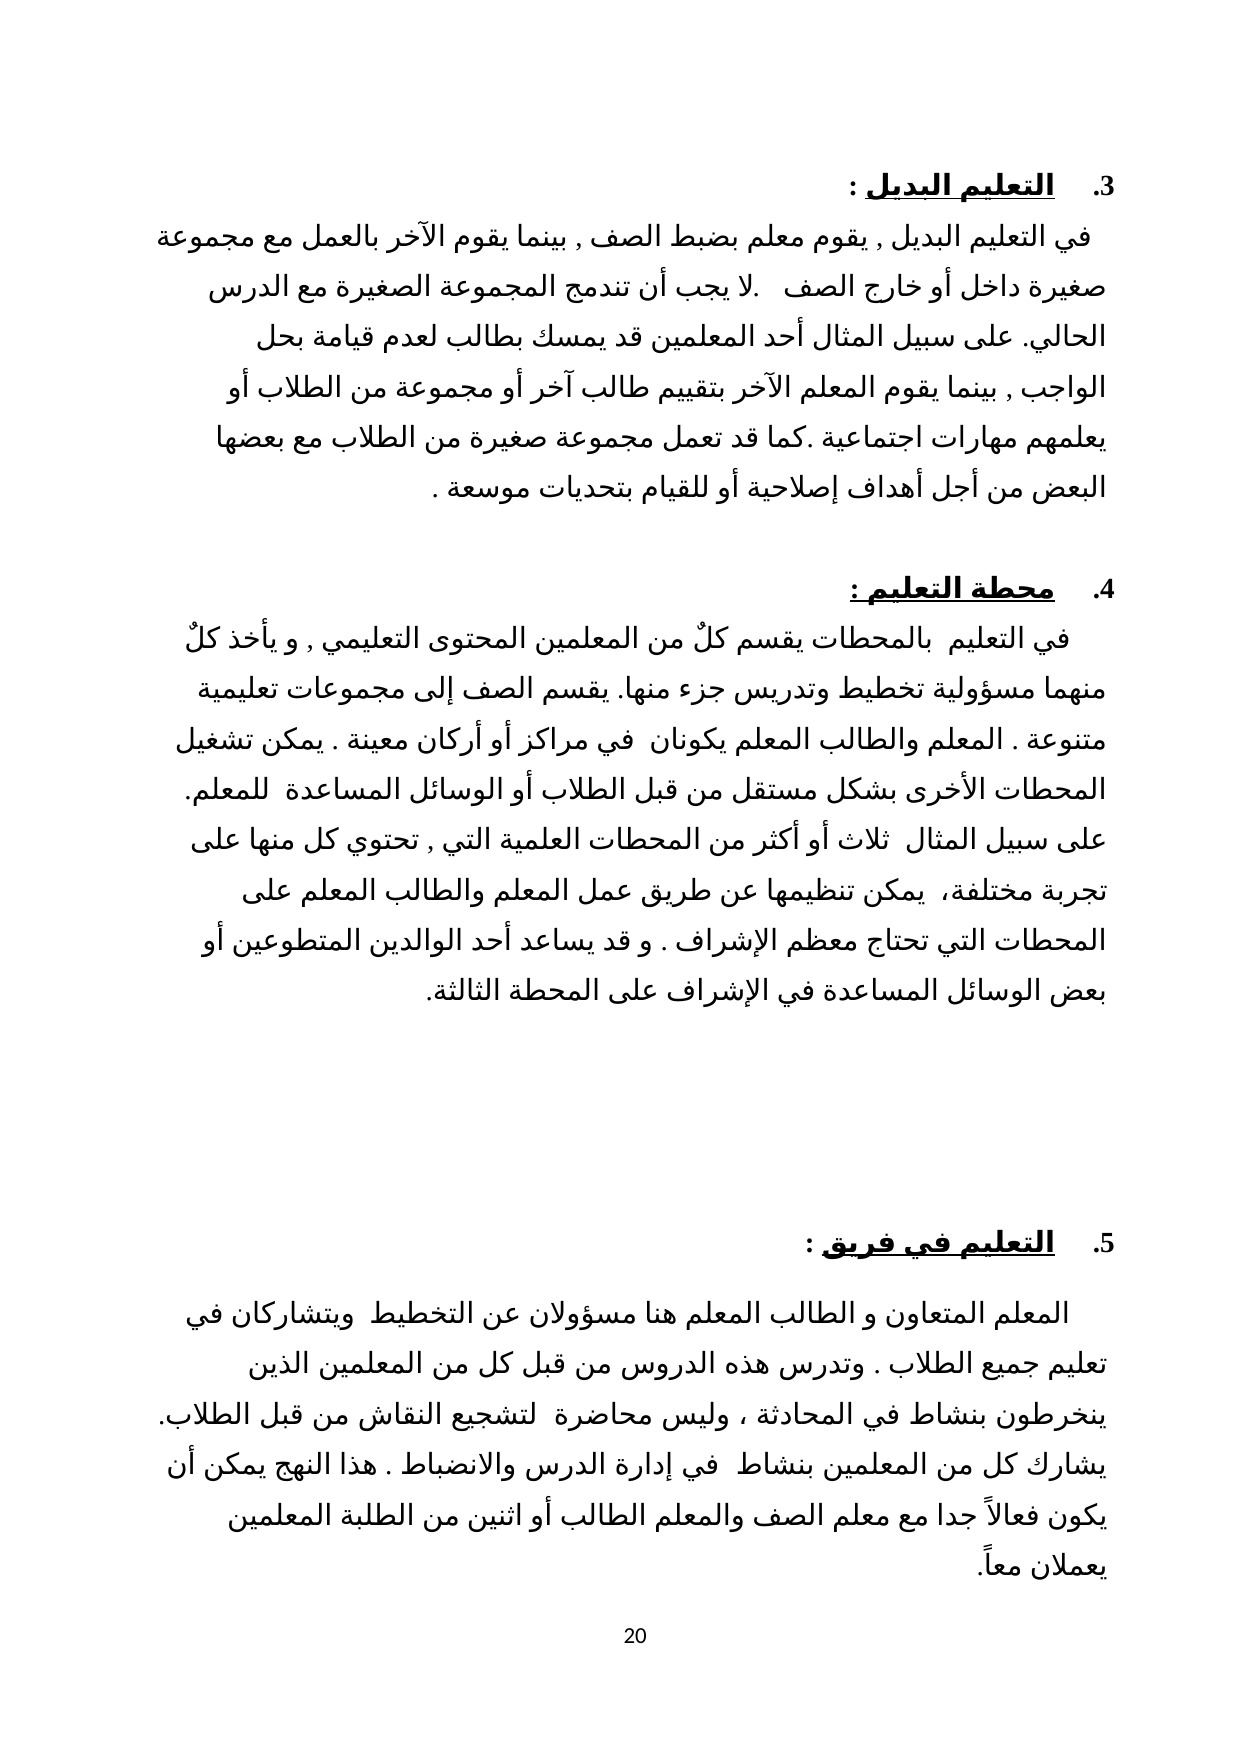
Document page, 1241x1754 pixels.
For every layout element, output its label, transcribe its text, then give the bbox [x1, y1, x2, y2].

text المعلم المتعاون و الطالب المعلم هنا مسؤولان عن التخطيط ويتشاركان في تعليم جميع الطلاب . وتدرس هذه الدروس من قبل كل من المعلمين الذين ينخرطون بنشاط في المحادثة ، وليس محاضرة لتشجيع النقاش من قبل الطلاب. يشارك كل من المعلمين بنشاط في إدارة الدرس والانضباط . هذا النهج يمكن أن يكون فعالاً جدا مع معلم الصف والمعلم الطالب أو اثنين من الطلبة المعلمين يعملان معاً. [148, 1296, 1108, 1582]
list محطة التعليم : [148, 571, 1093, 604]
list في التعليم البديل , يقوم معلم بضبط الصف , بينما يقوم الآخر بالعمل مع مجموعة صغيرة داخل أو خارج الصف . لا يجب أن تندمج المجموعة الصغيرة مع الدرس الحالي. على سبيل المثال أحد المعلمين قد يمسك بطالب لعدم قيامة بحل الواجب , بينما يقوم المعلم الآخر بتقييم طالب آخر أو مجموعة من الطلاب أو يعلمهم مهارات اجتماعية .كما قد تعمل مجموعة صغيرة من الطلاب مع بعضها البعض من أجل أهداف إصلاحية أو للقيام بتحديات موسعة . [148, 219, 1108, 504]
list التعليم في فريق : [148, 1225, 1093, 1258]
list التعليم البديل : [148, 168, 1093, 202]
list في التعليم بالمحطات يقسم كلٌ من المعلمين المحتوى التعليمي , و يأخذ كلٌ منهما مسؤولية تخطيط وتدريس جزء منها. يقسم الصف إلى مجموعات تعليمية متنوعة . المعلم والطالب المعلم يكونان في مراكز أو أركان معينة . يمكن تشغيل المحطات الأخرى بشكل مستقل من قبل الطلاب أو الوسائل المساعدة للمعلم. على سبيل المثال ثلاث أو أكثر من المحطات العلمية التي , تحتوي كل منها على تجربة مختلفة، يمكن تنظيمها عن طريق عمل المعلم والطالب المعلم على المحطات التي تحتاج معظم الإشراف . و قد يساعد أحد الوالدين المتطوعين أو بعض الوسائل المساعدة في الإشراف على المحطة الثالثة. [148, 621, 1108, 1007]
